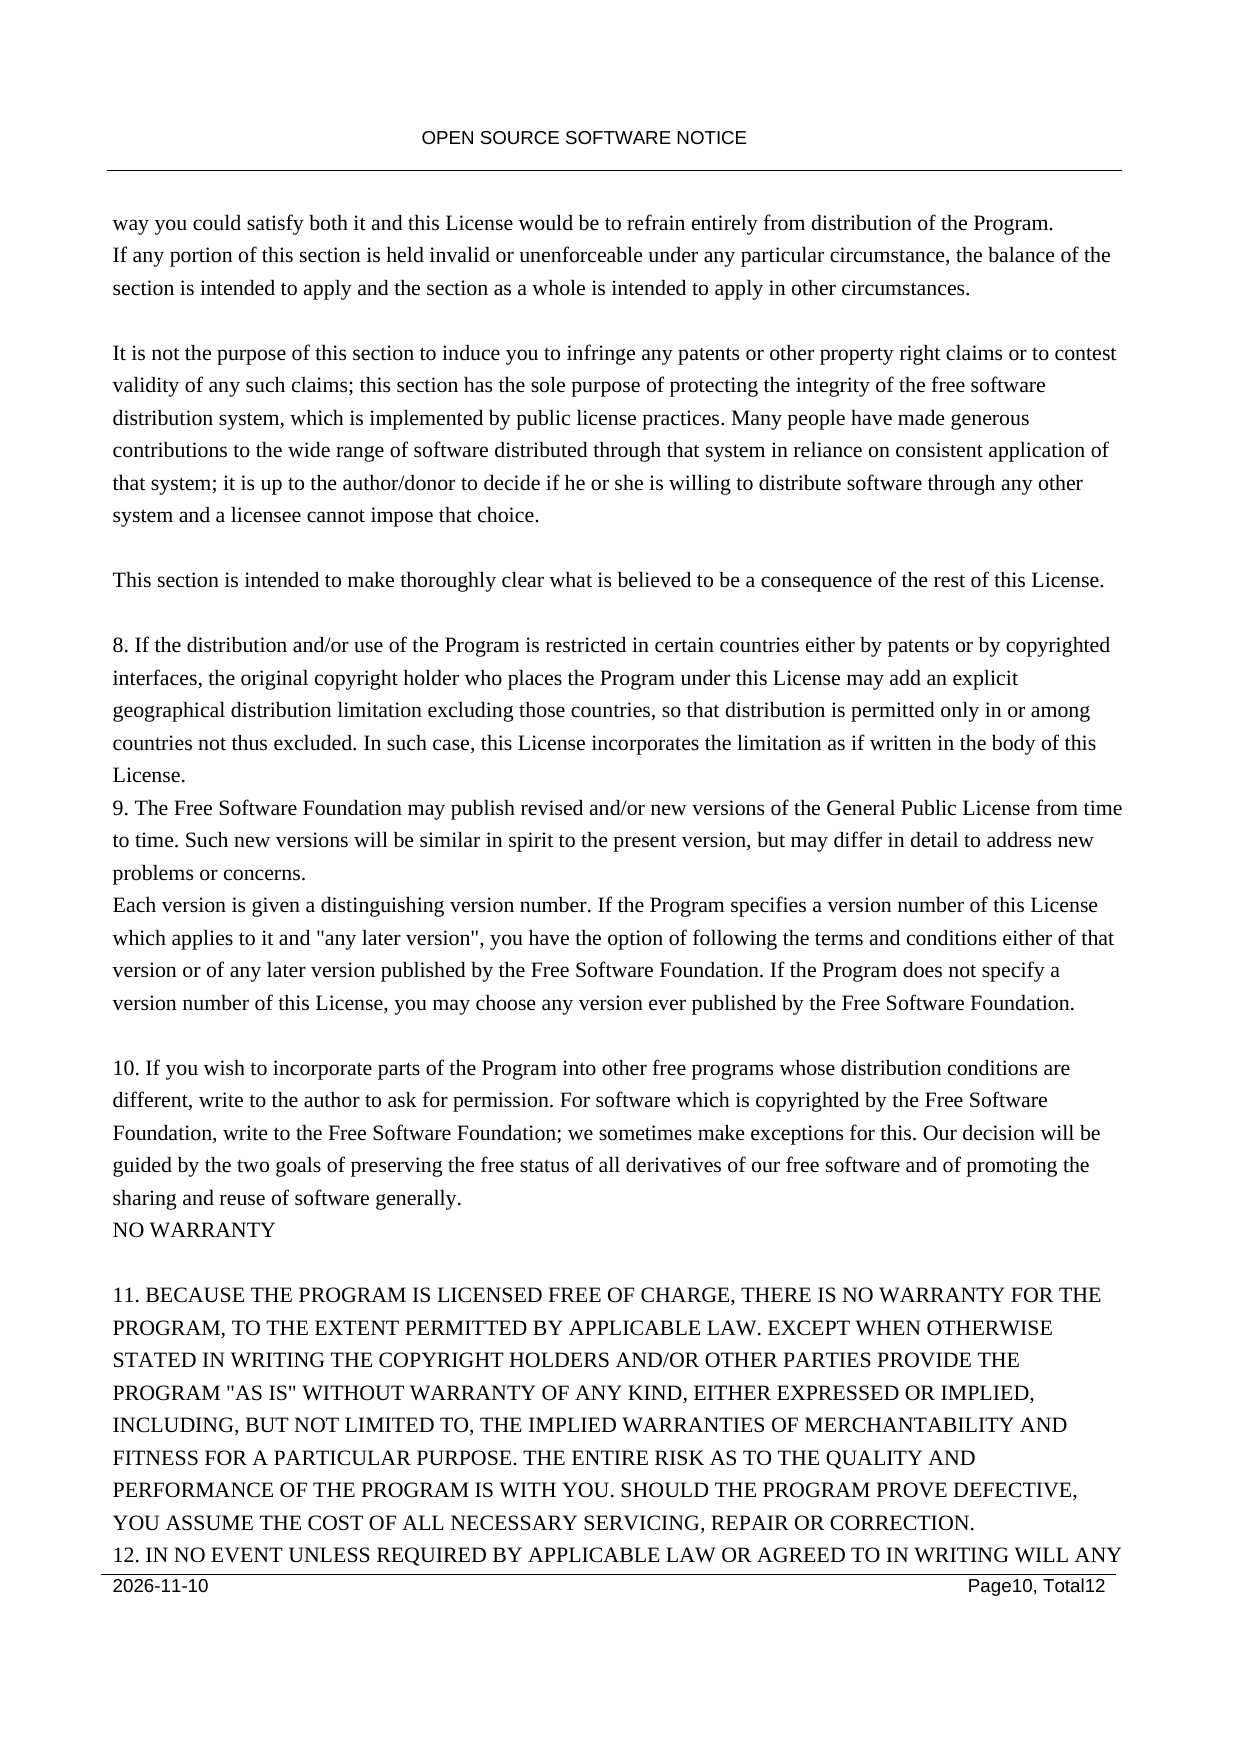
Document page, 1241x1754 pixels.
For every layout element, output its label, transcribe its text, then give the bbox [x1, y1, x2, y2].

text NO WARRANTY [112, 1214, 1128, 1246]
text 8. If the distribution and/or use of the Program is restricted in certain countries either by patents or by copyrighted interfaces, the original copyright holder who places the Program under this License may add an explicit geographical distribution limitation excluding those countries, so that distribution is permitted only in or among countries not thus excluded. In such case, this License incorporates the limitation as if written in the body of this License. [112, 629, 1128, 791]
text This section is intended to make thoroughly clear what is believed to be a consequence of the rest of this License. [112, 564, 1128, 596]
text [112, 206, 1128, 239]
text It is not the purpose of this section to induce you to infringe any patents or other property right claims or to contest validity of any such claims; this section has the sole purpose of protecting the integrity of the free software distribution system, which is implemented by public license practices. Many people have made generous contributions to the wide range of software distributed through that system in reliance on consistent application of that system; it is up to the author/donor to decide if he or she is willing to distribute software through any other system and a licensee cannot impose that choice. [112, 336, 1128, 531]
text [112, 1539, 1128, 1571]
text 11. BECAUSE THE PROGRAM IS LICENSED FREE OF CHARGE, THERE IS NO WARRANTY FOR THE PROGRAM, TO THE EXTENT PERMITTED BY APPLICABLE LAW. EXCEPT WHEN OTHERWISE STATED IN WRITING THE COPYRIGHT HOLDERS AND/OR OTHER PARTIES PROVIDE THE PROGRAM "AS IS" WITHOUT WARRANTY OF ANY KIND, EITHER EXPRESSED OR IMPLIED, INCLUDING, BUT NOT LIMITED TO, THE IMPLIED WARRANTIES OF MERCHANTABILITY AND FITNESS FOR A PARTICULAR PURPOSE. THE ENTIRE RISK AS TO THE QUALITY AND PERFORMANCE OF THE PROGRAM IS WITH YOU. SHOULD THE PROGRAM PROVE DEFECTIVE, YOU ASSUME THE COST OF ALL NECESSARY SERVICING, REPAIR OR CORRECTION. [112, 1279, 1128, 1539]
text 10. If you wish to incorporate parts of the Program into other free programs whose distribution conditions are different, write to the author to ask for permission. For software which is copyrighted by the Free Software Foundation, write to the Free Software Foundation; we sometimes make exceptions for this. Our decision will be guided by the two goals of preserving the free status of all derivatives of our free software and of promoting the sharing and reuse of software generally. [112, 1051, 1128, 1214]
text Each version is given a distinguishing version number. If the Program specifies a version number of this License which applies to it and "any later version", you have the option of following the terms and conditions either of that version or of any later version published by the Free Software Foundation. If the Program does not specify a version number of this License, you may choose any version ever published by the Free Software Foundation. [112, 889, 1128, 1019]
text If any portion of this section is held invalid or unenforceable under any particular circumstance, the balance of the section is intended to apply and the section as a whole is intended to apply in other circumstances. [112, 239, 1128, 304]
text 9. The Free Software Foundation may publish revised and/or new versions of the General Public License from time to time. Such new versions will be similar in spirit to the present version, but may differ in detail to address new problems or concerns. [112, 791, 1128, 889]
